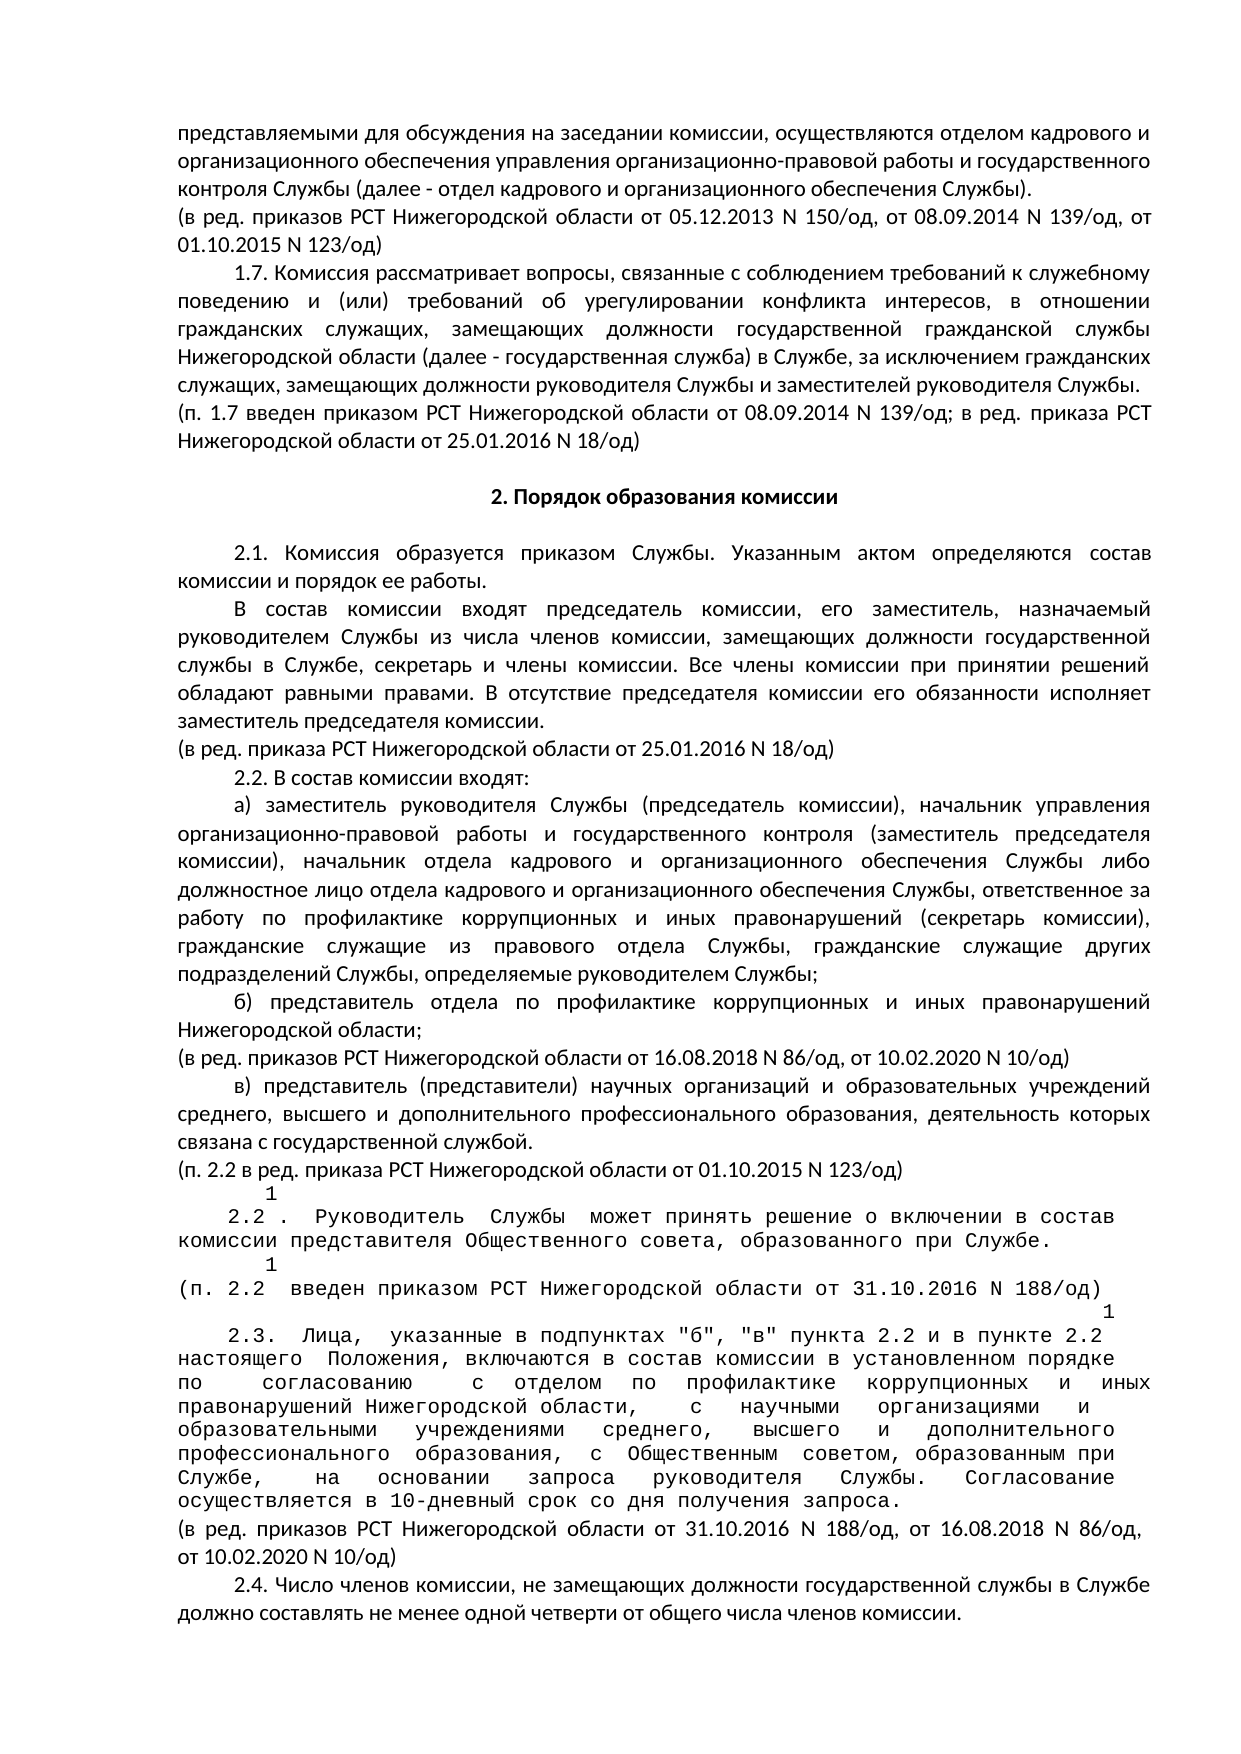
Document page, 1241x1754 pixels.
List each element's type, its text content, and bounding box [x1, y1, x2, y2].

text (в ред. приказов РСТ Нижегородской области от 05.12.2013 N 150/од, от 08.09.2014 N 139/од, от 01.10.2015 N 123/од) [177, 202, 1152, 258]
text б) представитель отдела по профилактике коррупционных и иных правонарушений Нижегородской области; [177, 987, 1152, 1043]
text в) представитель (представители) научных организаций и образовательных учреждений среднего, высшего и дополнительного профессионального образования, деятельность которых связана с государственной службой. [177, 1071, 1152, 1155]
text а) заместитель руководителя Службы (председатель комиссии), начальник управления организационно-правовой работы и государственного контроля (заместитель председателя комиссии), начальник отдела кадрового и организационного обеспечения Службы либо должностное лицо отдела кадрового и организационного обеспечения Службы, ответственное за работу по профилактике коррупционных и иных правонарушений (секретарь комиссии), гражданские служащие из правового отдела Службы, гражданские служащие других подразделений Службы, определяемые руководителем Службы; [177, 791, 1152, 987]
text (в ред. приказов РСТ Нижегородской области от 16.08.2018 N 86/од, от 10.02.2020 N 10/од) [177, 1043, 1152, 1071]
text (в ред. приказов РСТ Нижегородской области от 31.10.2016 N 188/од, от 16.08.2018 N 86/од, от 10.02.2020 N 10/од) [177, 1514, 1152, 1570]
text 2.3. Лица, указанные в подпунктах "б", "в" пункта 2.2 и в пункте 2.2 [177, 1325, 1152, 1348]
text 2.2 . Руководитель Службы может принять решение о включении в состав [177, 1207, 1152, 1230]
text В состав комиссии входят председатель комиссии, его заместитель, назначаемый руководителем Службы из числа членов комиссии, замещающих должности государственной службы в Службе, секретарь и члены комиссии. Все члены комиссии при принятии решений обладают равными правами. В отсутствие председателя комиссии его обязанности исполняет заместитель председателя комиссии. [177, 594, 1152, 734]
text 1 [177, 1254, 1152, 1277]
text 1 [177, 1301, 1152, 1325]
text 2.1. Комиссия образуется приказом Службы. Указанным актом определяются состав комиссии и порядок ее работы. [177, 538, 1152, 594]
text образовательными учреждениями среднего, высшего и дополнительного [177, 1419, 1152, 1443]
text настоящего Положения, включаются в состав комиссии в установленном порядке [177, 1348, 1152, 1372]
text (п. 2.2 в ред. приказа РСТ Нижегородской области от 01.10.2015 N 123/од) [177, 1155, 1152, 1183]
text 1 [177, 1183, 1152, 1207]
text комиссии представителя Общественного совета, образованного при Службе. [177, 1230, 1152, 1254]
text профессионального образования, с Общественным советом, образованным при [177, 1443, 1152, 1467]
text 1.7. Комиссия рассматривает вопросы, связанные с соблюдением требований к служебному поведению и (или) требований об урегулировании конфликта интересов, в отношении гражданских служащих, замещающих должности государственной гражданской службы Нижегородской области (далее - государственная служба) в Службе, за исключением гражданских служащих, замещающих должности руководителя Службы и заместителей руководителя Службы. [177, 258, 1152, 398]
text по согласованию с отделом по профилактике коррупционных и иных правонарушений Нижегородской области, с научными организациями и [177, 1372, 1152, 1419]
text 2.2. В состав комиссии входят: [177, 763, 1152, 791]
text (в ред. приказа РСТ Нижегородской области от 25.01.2016 N 18/од) [177, 734, 1152, 763]
text 2.4. Число членов комиссии, не замещающих должности государственной службы в Службе должно составлять не менее одной четверти от общего числа членов комиссии. [177, 1570, 1152, 1626]
text 2. Порядок образования комиссии [177, 482, 1152, 510]
text Службе, на основании запроса руководителя Службы. Согласование [177, 1467, 1152, 1490]
text (п. 2.2 введен приказом РСТ Нижегородской области от 31.10.2016 N 188/од) [177, 1277, 1152, 1301]
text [177, 118, 1152, 202]
text осуществляется в 10-дневный срок со дня получения запроса. [177, 1490, 1152, 1514]
text (п. 1.7 введен приказом РСТ Нижегородской области от 08.09.2014 N 139/од; в ред. приказа РСТ Нижегородской области от 25.01.2016 N 18/од) [177, 398, 1152, 454]
